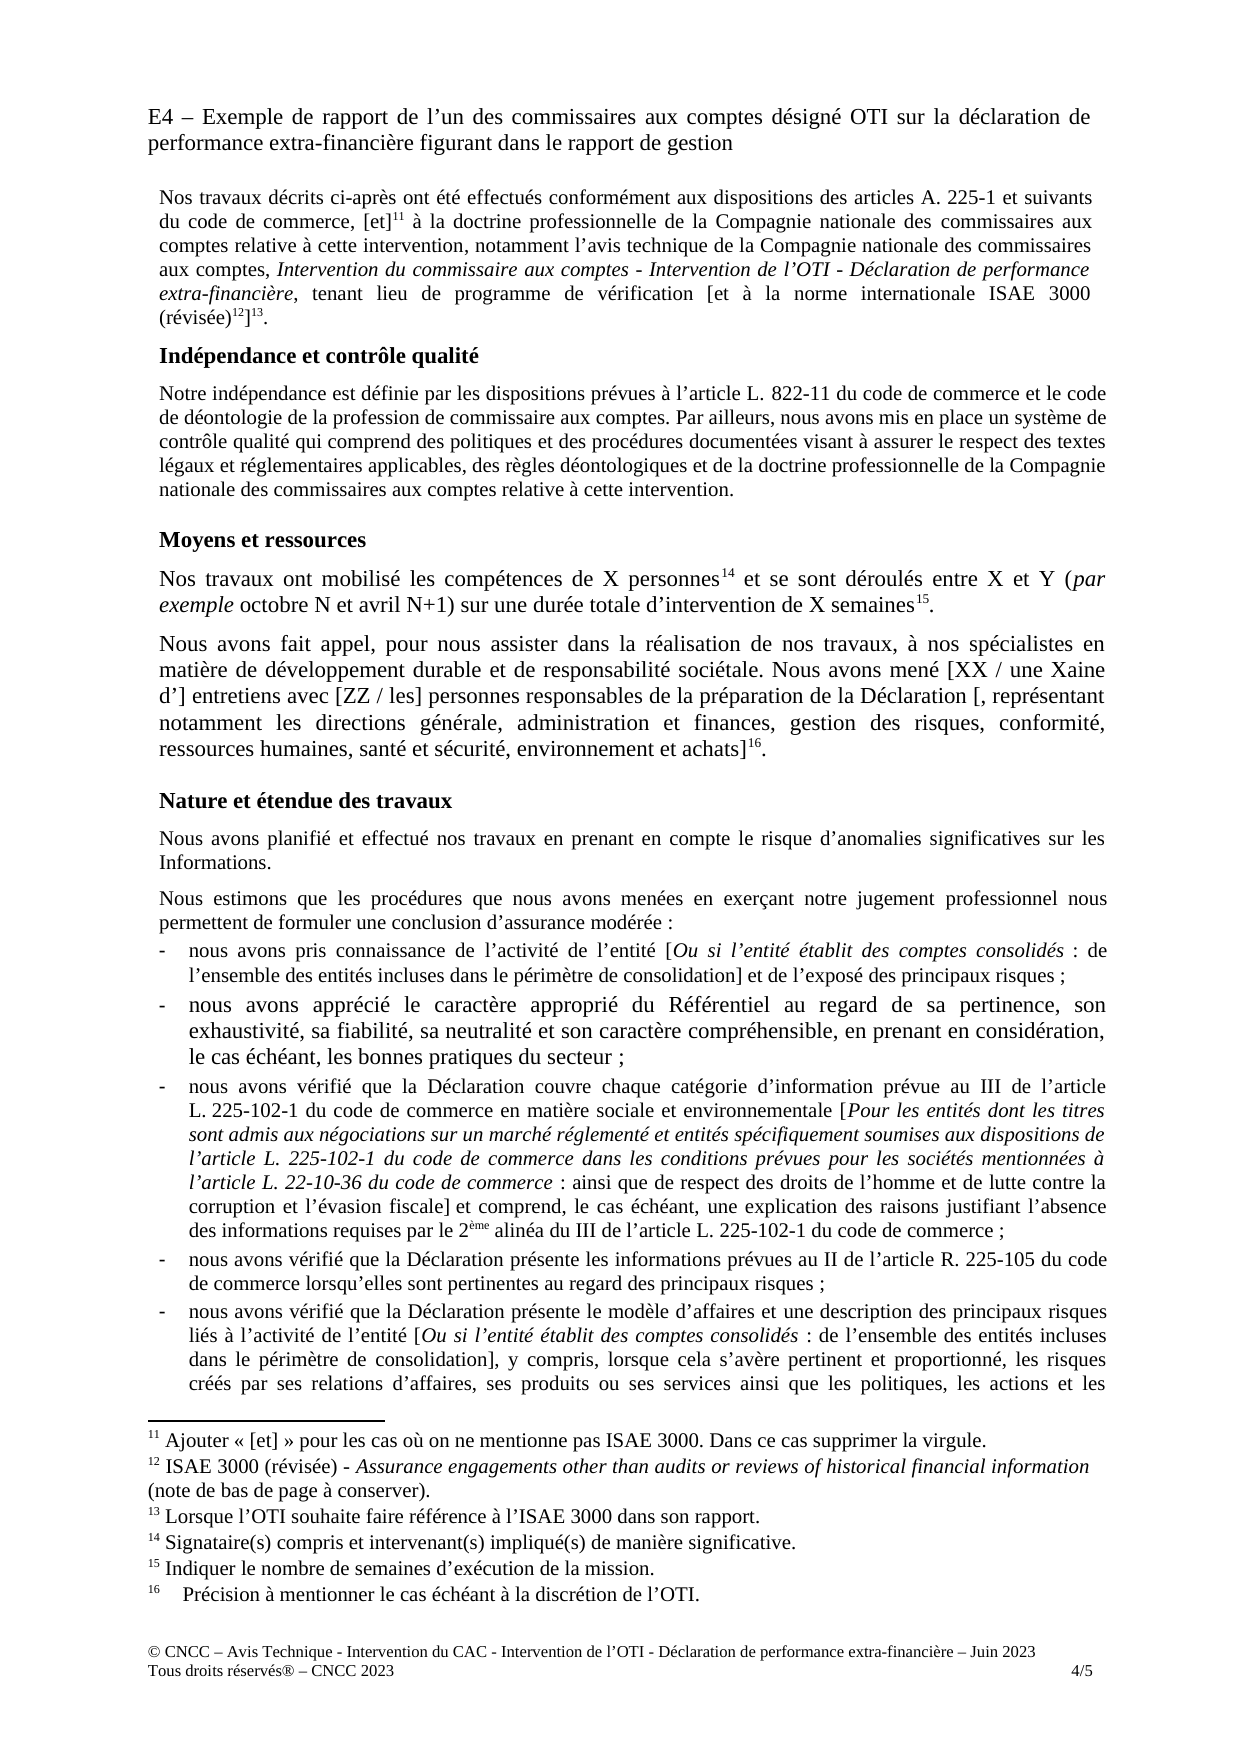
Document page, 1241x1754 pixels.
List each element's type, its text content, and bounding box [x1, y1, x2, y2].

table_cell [148, 1295, 1240, 1395]
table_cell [148, 185, 1240, 329]
table_cell Moyens et ressources Nos travaux ont mobilisé les compétences de X personnes et se sont déroulés entre X et Y (par exemple octobre N et avril N+1) sur une durée totale d’intervention de X semaines. Nous avons fait appel, pour nous assister dans la réalisation de nos travaux, à nos spécialistes en matière de développement durable et de responsabilité sociétale. Nous avons mené [XX / une Xaine d’] entretiens avec [ZZ / les] personnes responsables de la préparation de la Déclaration [, représentant notamment les directions générale, administration et finances, gestion des risques, conformité, ressources humaines, santé et sécurité, environnement et achats]. Nature et étendue des travaux Nous avons planifié et effectué nos travaux en prenant en compte le risque d’anomalies significatives sur les Informations. Nous estimons que les procédures que nous avons menées en exerçant notre jugement professionnel nous permettent de formuler une conclusion d’assurance modérée : nous avons pris connaissance de l’activité de l’entité [Ou si l’entité établit des comptes consolidés : de l’ensemble des entités incluses dans le périmètre de consolidation] et de l’exposé des principaux risques ; nous avons apprécié le caractère approprié du Référentiel au regard de sa pertinence, son exhaustivité, sa fiabilité, sa neutralité et son caractère compréhensible, en prenant en considération, le cas échéant, les bonnes pratiques du secteur ; nous avons vérifié que la Déclaration couvre chaque catégorie d’information prévue au III de l’article L. 225-102-1 du code de commerce en matière sociale et environnementale [Pour les entités dont les titres sont admis aux négociations sur un marché réglementé et entités spécifiquement soumises aux dispositions de l’article L. 225-102-1 du code de commerce dans les conditions prévues pour les sociétés mentionnées à l’article L. 22-10-36 du code de commerce : ainsi que de respect des droits de l’homme et de lutte contre la corruption et l’évasion fiscale] et comprend, le cas échéant, une explication des raisons justifiant l’absence des informations requises par le 2ème alinéa du III de l’article L. 225-102-1 du code de commerce ; nous avons vérifié que la Déclaration présente les informations prévues au II de l’article R. 225-105 du code de commerce lorsqu’elles sont pertinentes au regard des principaux risques ; [148, 513, 1240, 1295]
table_cell Indépendance et contrôle qualité Notre indépendance est définie par les dispositions prévues à l’article L. 822-11 du code de commerce et le code de déontologie de la profession de commissaire aux comptes. Par ailleurs, nous avons mis en place un système de contrôle qualité qui comprend des politiques et des procédures documentées visant à assurer le respect des textes légaux et réglementaires applicables, des règles déontologiques et de la doctrine professionnelle de la Compagnie nationale des commissaires aux comptes relative à cette intervention. [148, 329, 1240, 513]
